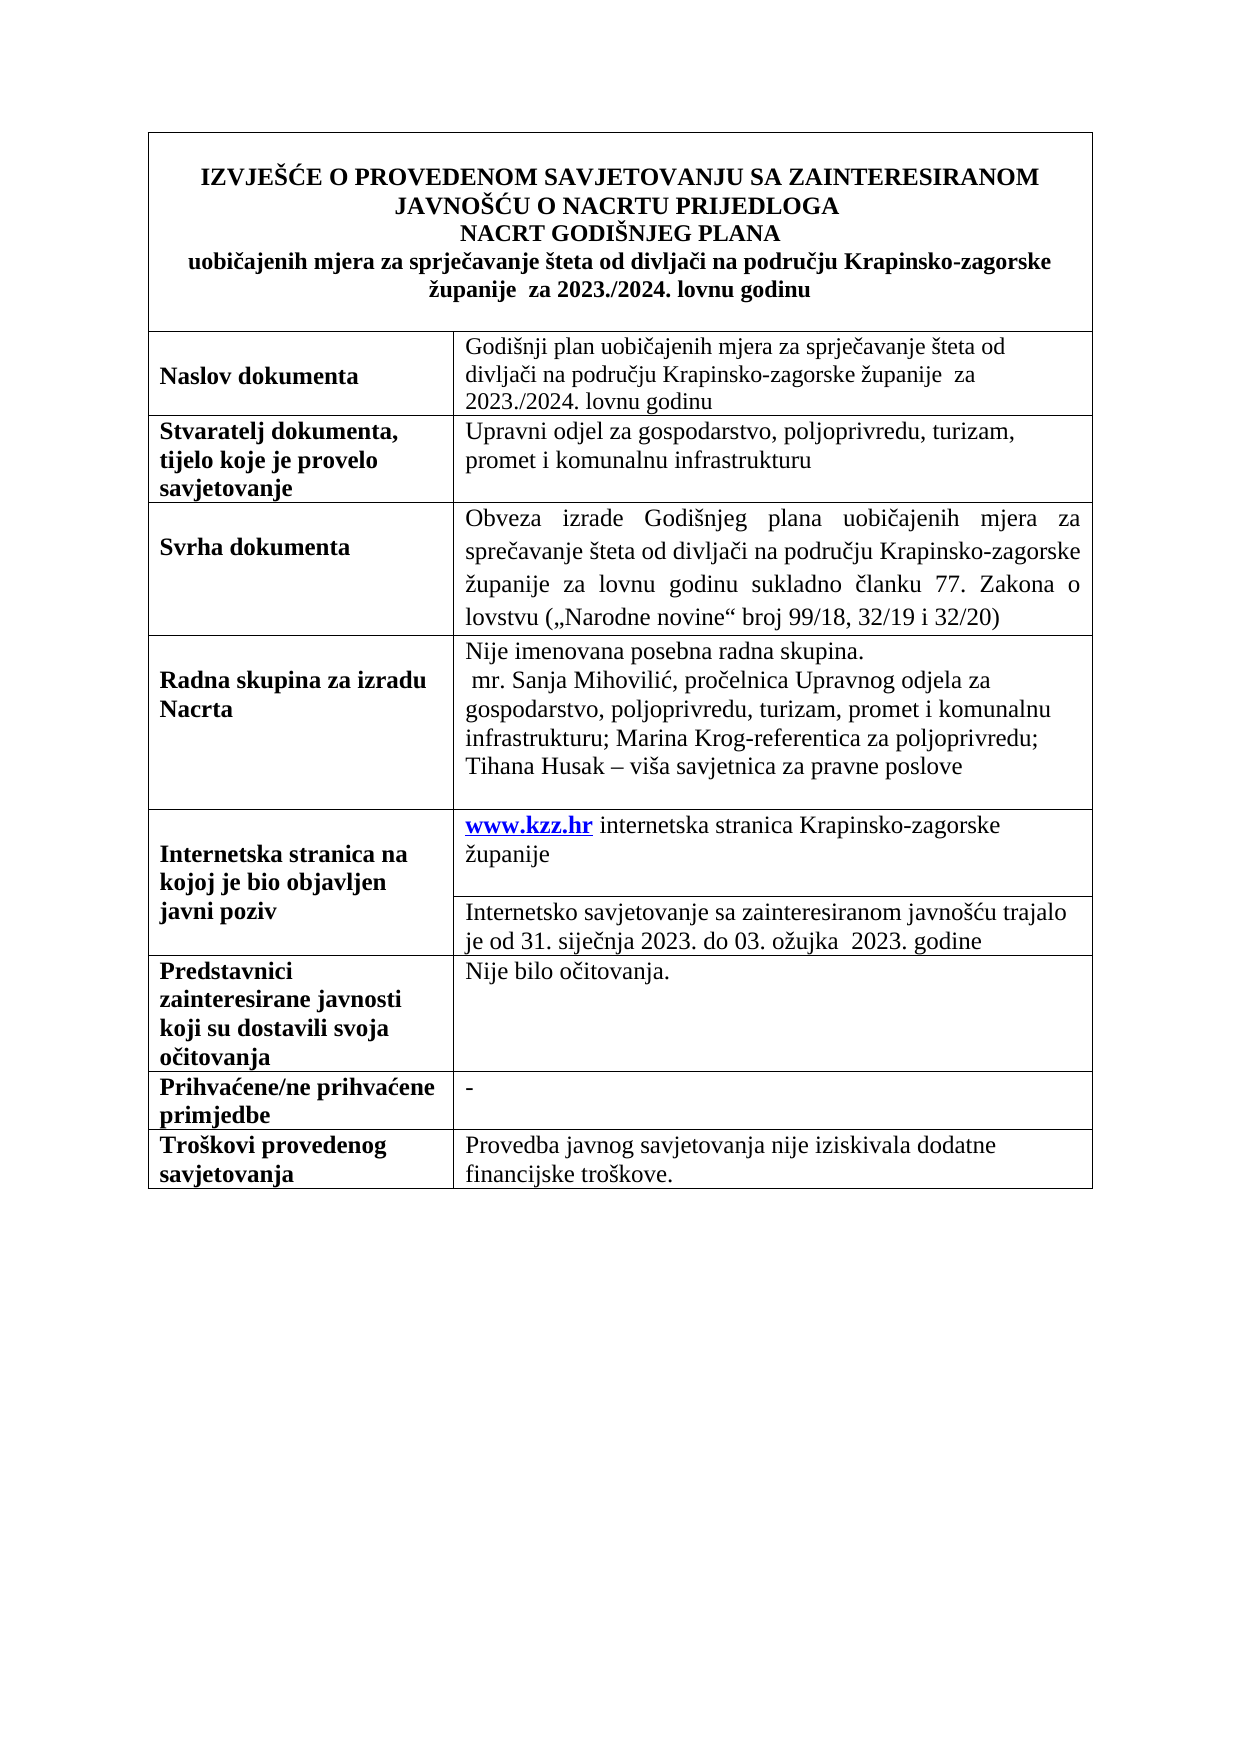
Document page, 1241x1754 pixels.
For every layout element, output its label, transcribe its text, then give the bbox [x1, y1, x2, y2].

table_cell Naslov dokumenta [149, 332, 453, 415]
table_header IZVJEŠĆE O PROVEDENOM SAVJETOVANJU SA ZAINTERESIRANOM JAVNOŠĆU O NACRTU PRIJEDLOGA NACRT GODIŠNJEG PLANA uobičajenih mjera za sprječavanje šteta od divljači na području Krapinsko-zagorske županije za 2023./2024. lovnu godinu [149, 133, 1092, 331]
table_cell Obveza izrade Godišnjeg plana uobičajenih mjera za sprečavanje šteta od divljači na području Krapinsko-zagorske županije za lovnu godinu sukladno članku 77. Zakona o lovstvu („Narodne novine“ broj 99/18, 32/19 i 32/20) [454, 503, 1092, 635]
table_cell Internetsko savjetovanje sa zainteresiranom javnošću trajalo je od 31. siječnja 2023. do 03. ožujka 2023. godine [454, 897, 1092, 955]
table_cell Godišnji plan uobičajenih mjera za sprječavanje šteta od divljači na području Krapinsko-zagorske županije za 2023./2024. lovnu godinu [454, 332, 1092, 415]
table_cell Predstavnici zainteresirane javnosti koji su dostavili svoja očitovanja [149, 956, 453, 1071]
table_cell Upravni odjel za gospodarstvo, poljoprivredu, turizam, promet i komunalnu infrastrukturu [454, 416, 1092, 502]
table_cell Troškovi provedenog savjetovanja [149, 1130, 453, 1188]
table_cell Nije bilo očitovanja. [454, 956, 1092, 1071]
table_cell Svrha dokumenta [149, 503, 453, 635]
table_cell Stvaratelj dokumenta, tijelo koje je provelo savjetovanje [149, 416, 453, 502]
table_cell Nije imenovana posebna radna skupina. mr. Sanja Mihovilić, pročelnica Upravnog odjela za gospodarstvo, poljoprivredu, turizam, promet i komunalnu infrastrukturu; Marina Krog-referentica za poljoprivredu; Tihana Husak – viša savjetnica za pravne poslove [454, 636, 1092, 809]
table_cell - [454, 1072, 1092, 1129]
table_cell Radna skupina za izradu Nacrta [149, 636, 453, 809]
table_cell Prihvaćene/ne prihvaćene primjedbe [149, 1072, 453, 1129]
table_cell Internetska stranica na kojoj je bio objavljen javni poziv [149, 810, 453, 955]
table_cell Provedba javnog savjetovanja nije iziskivala dodatne financijske troškove. [454, 1130, 1092, 1188]
table_cell www.kzz.hr internetska stranica Krapinsko-zagorske županije [454, 810, 1092, 896]
